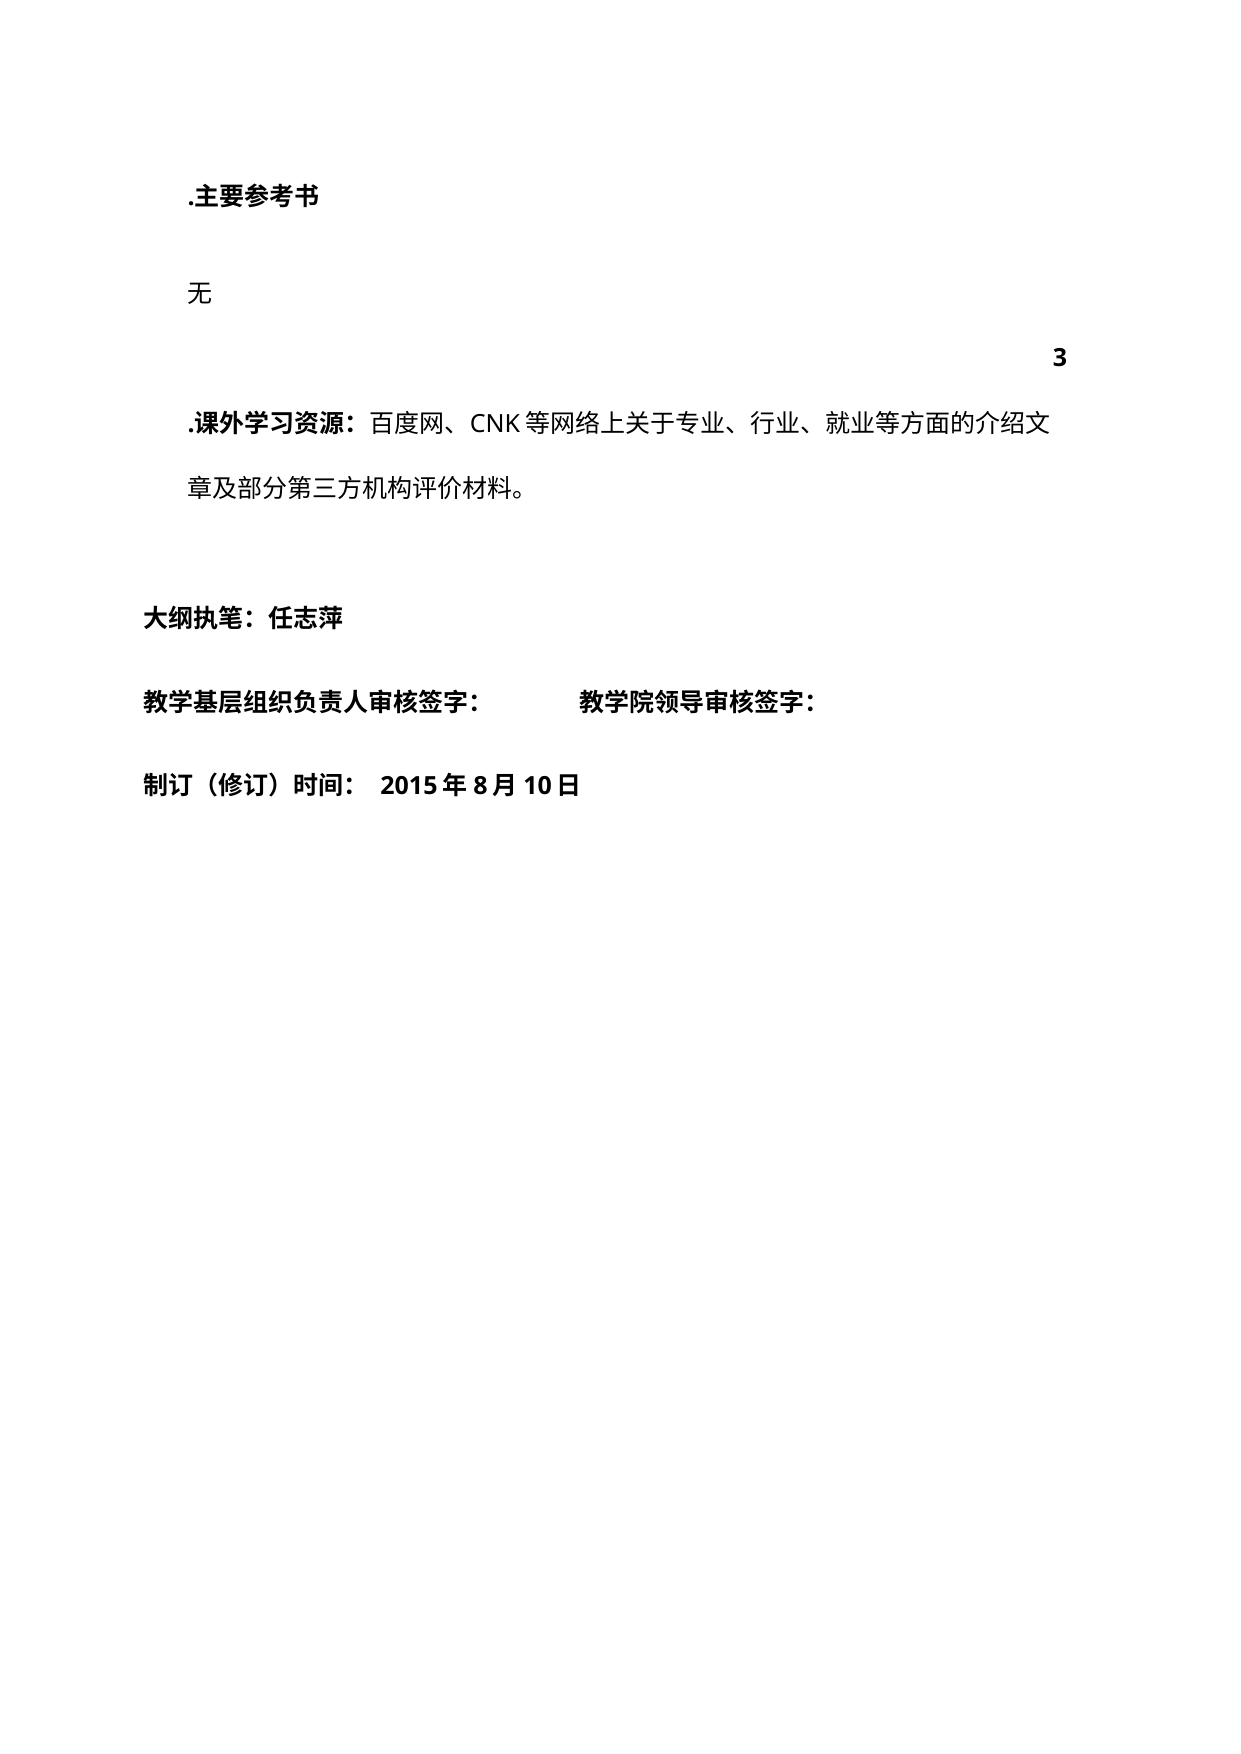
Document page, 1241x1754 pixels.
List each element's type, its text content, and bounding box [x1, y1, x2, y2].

text 教学基层组织负责人审核签字： 教学院领导审核签字： [144, 668, 1053, 733]
text 无 [187, 227, 1053, 324]
text 2.主要参考书 [187, 162, 1053, 227]
text 大纲执笔：任志萍 [144, 584, 1053, 649]
text 3.课外学习资源：百度网、CNK等网络上关于专业、行业、就业等方面的介绍文章及部分第三方机构评价材料。 [187, 324, 1053, 519]
text 制订（修订）时间： 2015年 8月 10日 [144, 751, 1053, 816]
